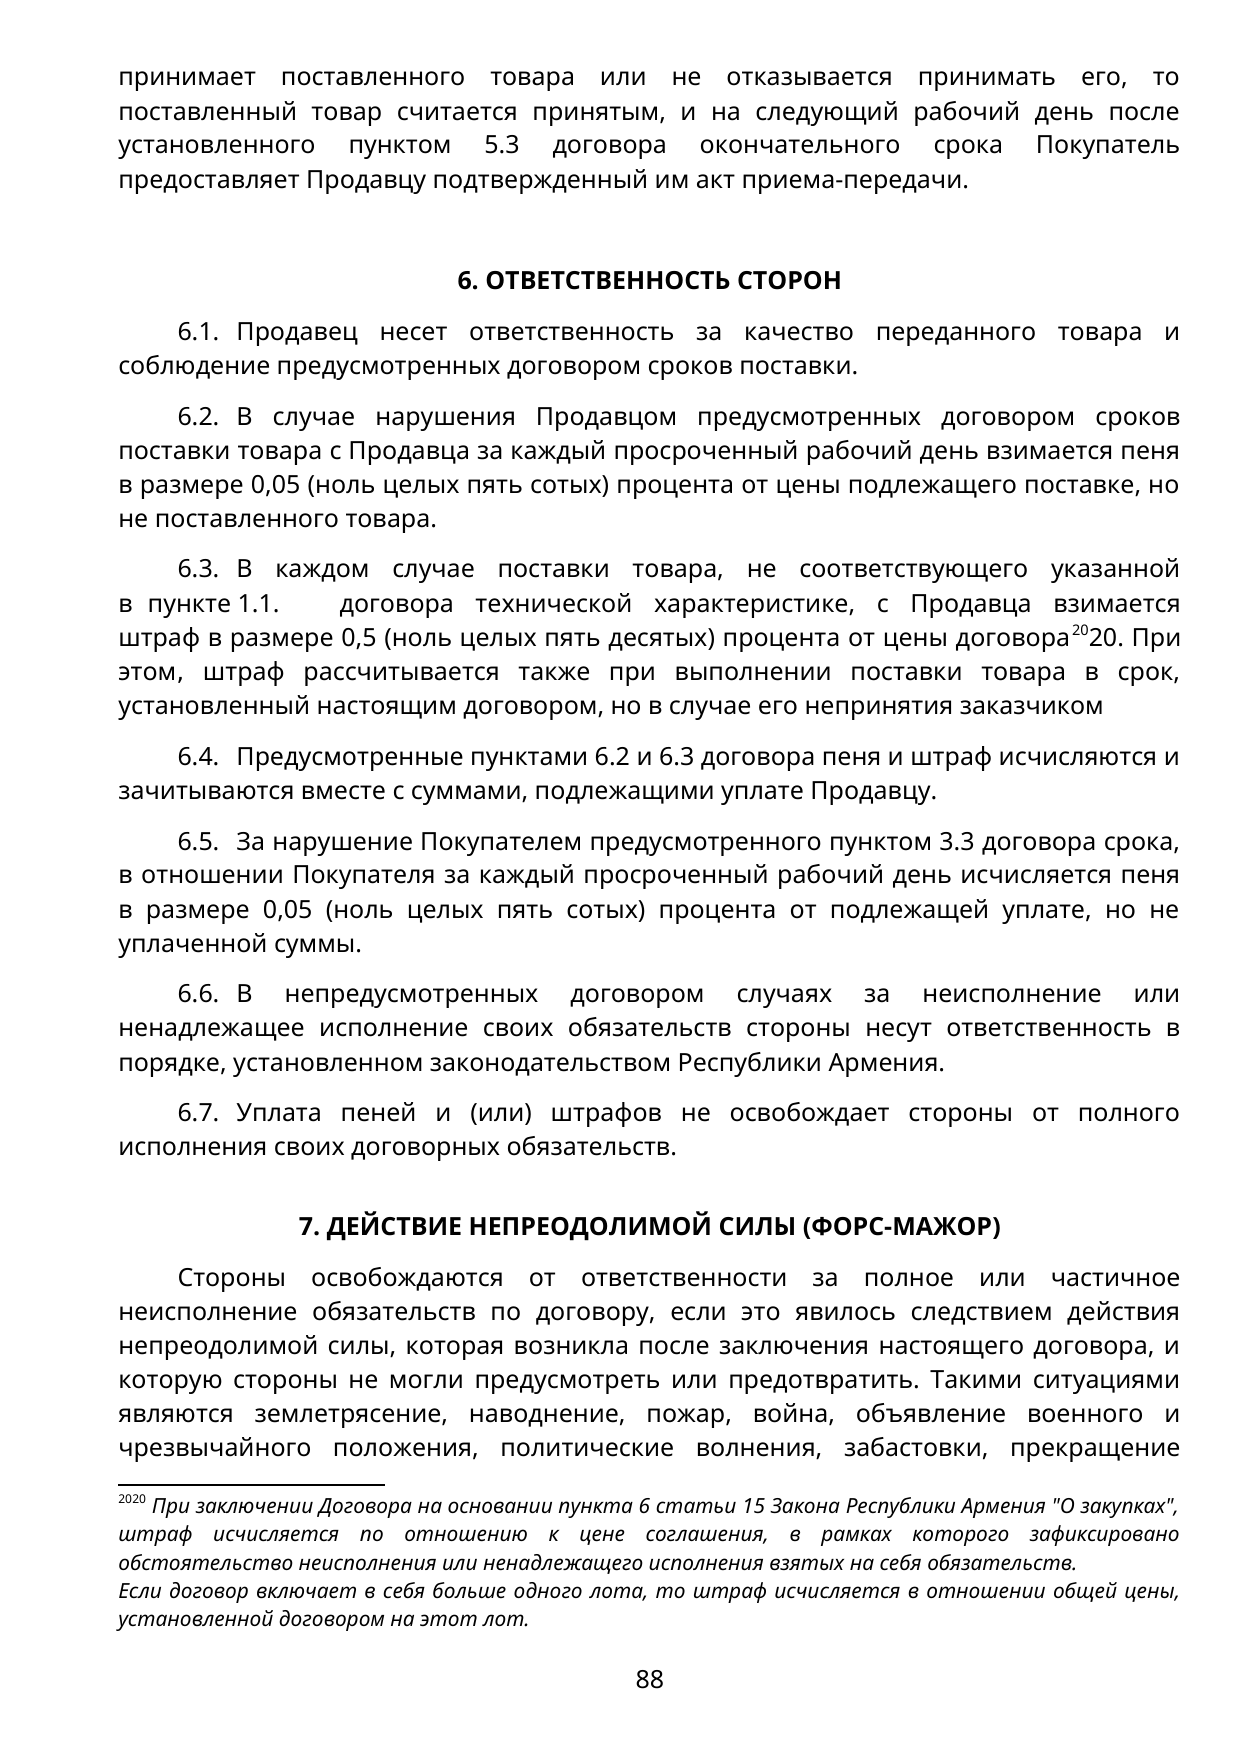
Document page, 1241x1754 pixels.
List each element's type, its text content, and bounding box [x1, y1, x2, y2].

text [118, 1259, 1181, 1464]
text 6.5. За нарушение Покупателем предусмотренного пунктом 3.3 договора срока, в отношении Покупателя за каждый просроченный рабочий день исчисляется пеня в размере 0,05 (ноль целых пять сотых) процента от подлежащей уплате, но не уплаченной суммы. [118, 823, 1181, 959]
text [118, 59, 1181, 195]
text 6.3. В каждом случае поставки товара, не соответствующего указанной в пункте 1.1. договора технической характеристике, с Продавца взимается штраф в размере 0,5 (ноль целых пять десятых) процента от цены договора20. При этом, штраф рассчитывается также при выполнении поставки товара в срок, установленный настоящим договором, но в случае его непринятия заказчиком [118, 551, 1181, 722]
text 6.4. Предусмотренные пунктами 6.2 и 6.3 договора пеня и штраф исчисляются и зачитываются вместе с суммами, подлежащими уплате Продавцу. [118, 738, 1181, 806]
text 6. ОТВЕТСТВЕННОСТЬ СТОРОН [118, 263, 1181, 297]
text 6.1. Продавец несет ответственность за качество переданного товара и соблюдение предусмотренных договором сроков поставки. [118, 313, 1181, 382]
text 6.2. В случае нарушения Продавцом предусмотренных договором сроков поставки товара с Продавца за каждый просроченный рабочий день взимается пеня в размере 0,05 (ноль целых пять сотых) процента от цены подлежащего поставке, но не поставленного товара. [118, 398, 1181, 534]
text 6.6. В непредусмотренных договором случаях за неисполнение или ненадлежащее исполнение своих обязательств стороны несут ответственность в порядке, установленном законодательством Республики Армения. [118, 976, 1181, 1078]
text 7. ДЕЙСТВИЕ НЕПРЕОДОЛИМОЙ СИЛЫ (ФОРС-МАЖОР) [118, 1209, 1181, 1243]
text 6.7. Уплата пеней и (или) штрафов не освобождает стороны от полного исполнения своих договорных обязательств. [118, 1095, 1181, 1163]
